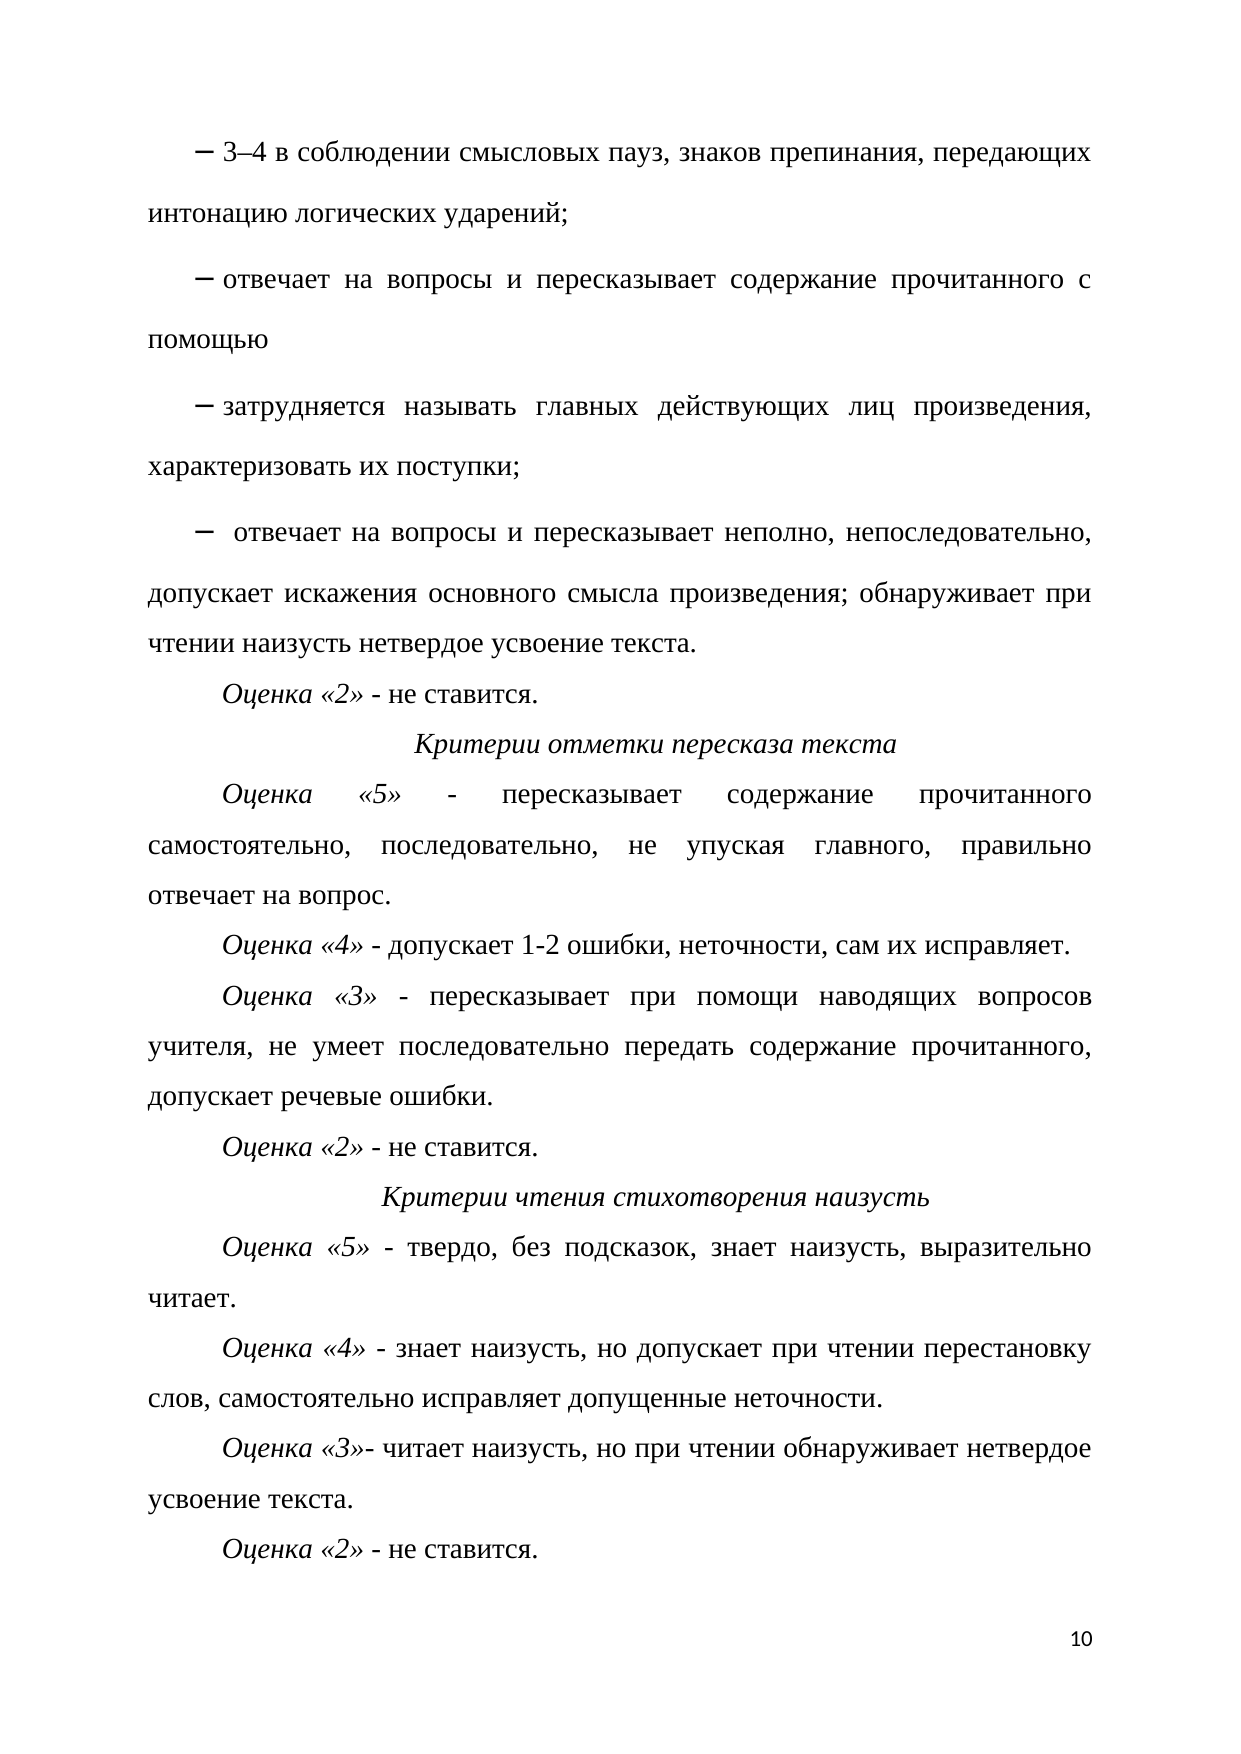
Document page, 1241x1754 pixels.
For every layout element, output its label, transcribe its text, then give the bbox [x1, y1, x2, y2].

list отвечает на вопросы и пересказывает содержание прочитанного с помощью [148, 245, 1092, 355]
text Оценка «3» - пересказывает при помощи наводящих вопросов учителя, не умеет последовательно передать содержание прочитанного, допускает речевые ошибки. [148, 978, 1092, 1112]
list затрудняется называть главных действующих лиц произведения, характеризовать их поступки; [148, 372, 1092, 482]
text Оценка «4» - знает наизусть, но допускает при чтении перестановку слов, самостоятельно исправляет допущенные неточности. [148, 1330, 1092, 1414]
text Критерии отметки пересказа текста [148, 726, 1092, 760]
text Оценка «3»- читает наизусть, но при чтении обнаруживает нетвердое усвоение текста. [148, 1431, 1092, 1514]
text Критерии чтения стихотворения наизусть [148, 1179, 1092, 1213]
list 3–4 в соблюдении смысловых пауз, знаков препинания, передающих интонацию логических ударений; [148, 118, 1092, 228]
text Оценка «2» - не ставится. [148, 1531, 1092, 1565]
text Оценка «5» - твердо, без подсказок, знает наизусть, выразительно читает. [148, 1229, 1092, 1313]
text Оценка «5» - пересказывает содержание прочитанного самостоятельно, последовательно, не упуская главного, правильно отвечает на вопрос. [148, 777, 1092, 911]
text Оценка «2» - не ставится. [148, 1129, 1092, 1162]
text Оценка «4» - допускает 1-2 ошибки, неточности, сам их исправляет. [148, 927, 1092, 961]
list отвечает на вопросы и пересказывает неполно, непоследовательно, допускает искажения основного смысла произведения; обнаруживает при чтении наизусть нетвердое усвоение текста. [148, 499, 1092, 659]
text Оценка «2» - не ставится. [148, 676, 1092, 709]
